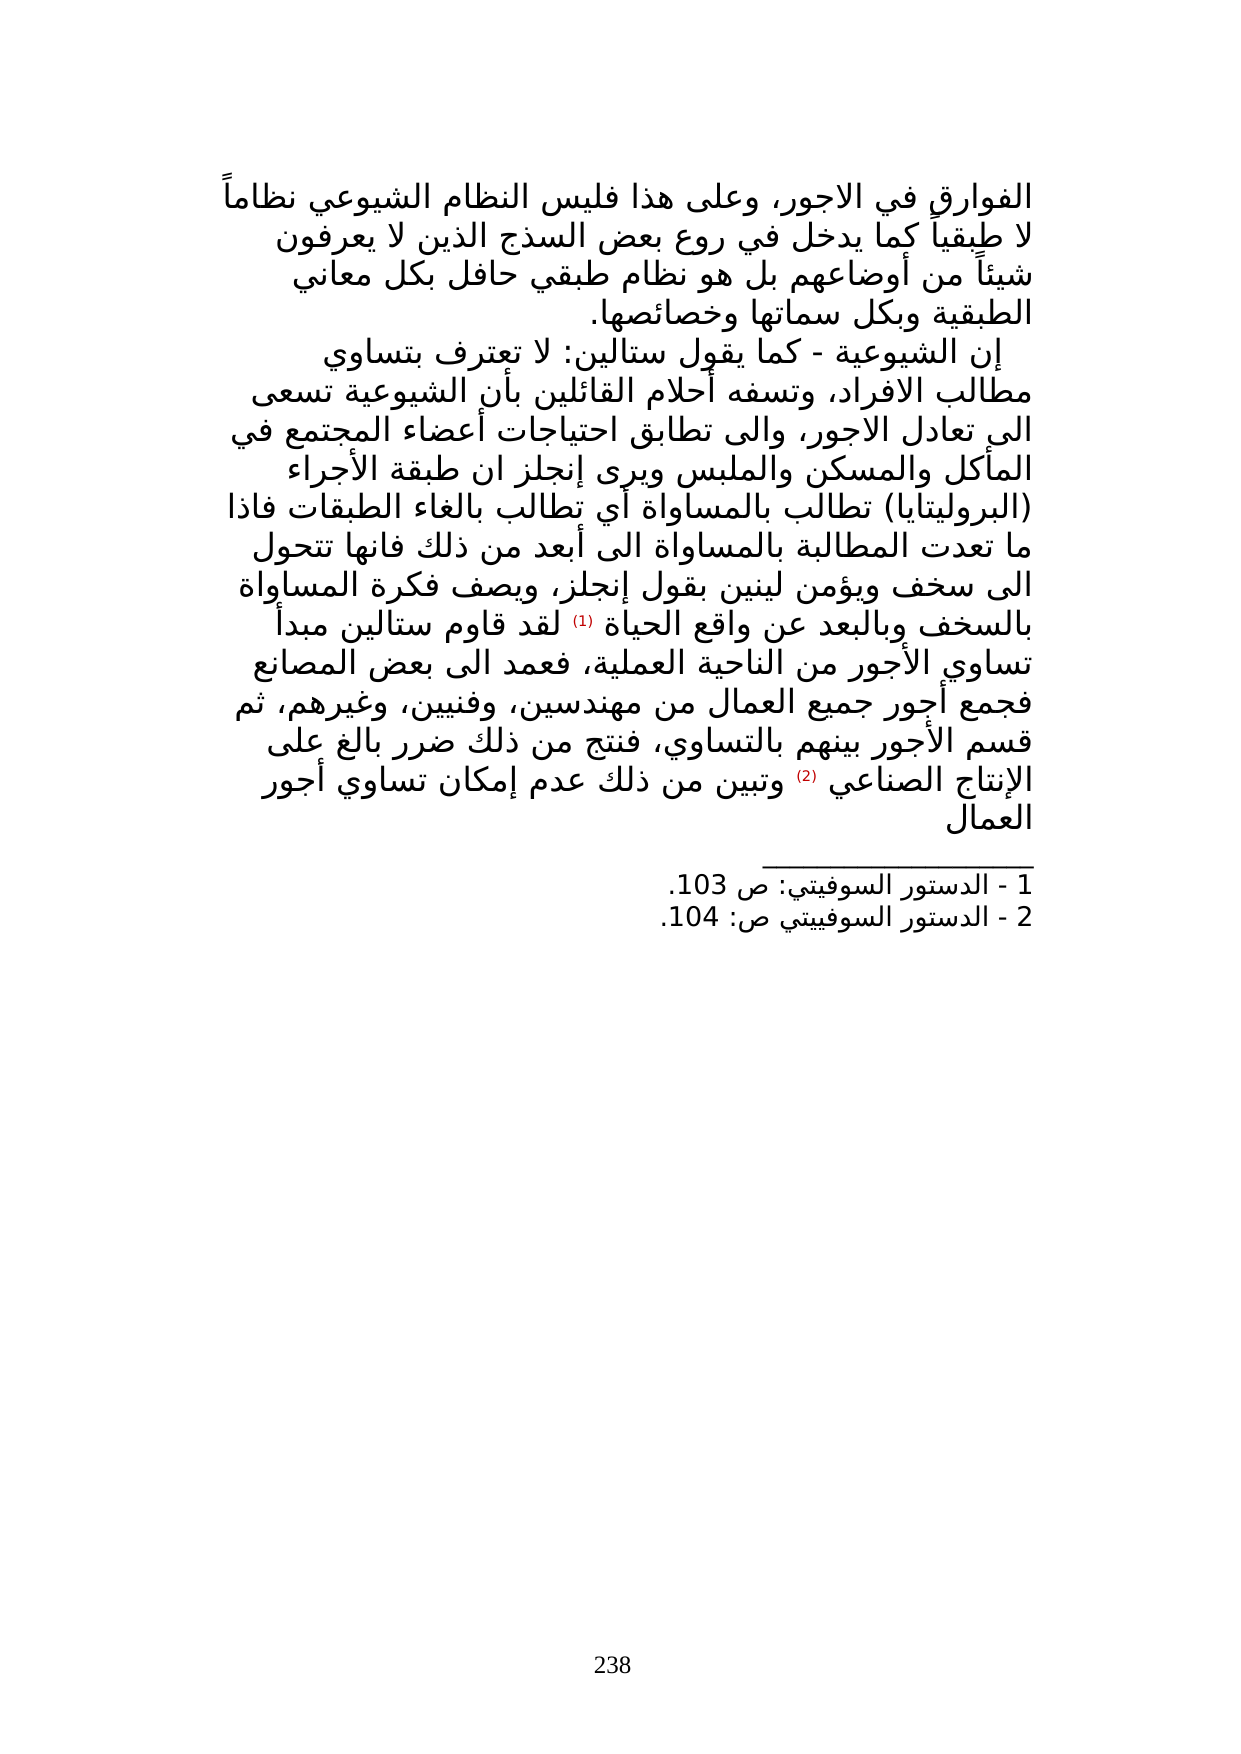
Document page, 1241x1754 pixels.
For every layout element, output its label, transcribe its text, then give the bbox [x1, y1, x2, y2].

text إن الشيوعية - كما يقول ستالين: لا تعترف بتساوي مطالب الافراد، وتسفه أحلام القائلين بأن الشيوعية تسعى الى تعادل الاجور، والى تطابق احتياجات أعضاء المجتمع في المأكل والمسكن والملبس ويرى إنجلز ان طبقة الأجراء (البروليتايا) تطالب بالمساواة أي تطالب بالغاء الطبقات فاذا ما تعدت المطالبة بالمساواة الى أبعد من ذلك فانها تتحول الى سخف ويؤمن لينين بقول إنجلز، ويصف فكرة المساواة بالسخف وبالبعد عن واقع الحياة (1) لقد قاوم ستالين مبدأ تساوي الأجور من الناحية العملية، فعمد الى بعض المصانع فجمع أجور جميع العمال من مهندسين، وفنيين، وغيرهم، ثم قسم الأجور بينهم بالتساوي، فنتج من ذلك ضرر بالغ على الإنتاج الصناعي (2) وتبين من ذلك عدم إمكان تساوي أجور العمال [222, 333, 1033, 838]
text الفوارق في الاجور، وعلى هذا فليس النظام الشيوعي نظاماً لا طبقياً كما يدخل في روع بعض السذج الذين لا يعرفون شيئاً من أوضاعهم بل هو نظام طبقي حافل بكل معاني الطبقية وبكل سماتها وخصائصها. [222, 177, 1033, 333]
text 1 - الدستور السوفيتي: ص 103. [222, 869, 1033, 901]
text 2 - الدستور السوفييتي ص: 104. [222, 901, 1033, 932]
text ____________________ [222, 838, 1033, 869]
